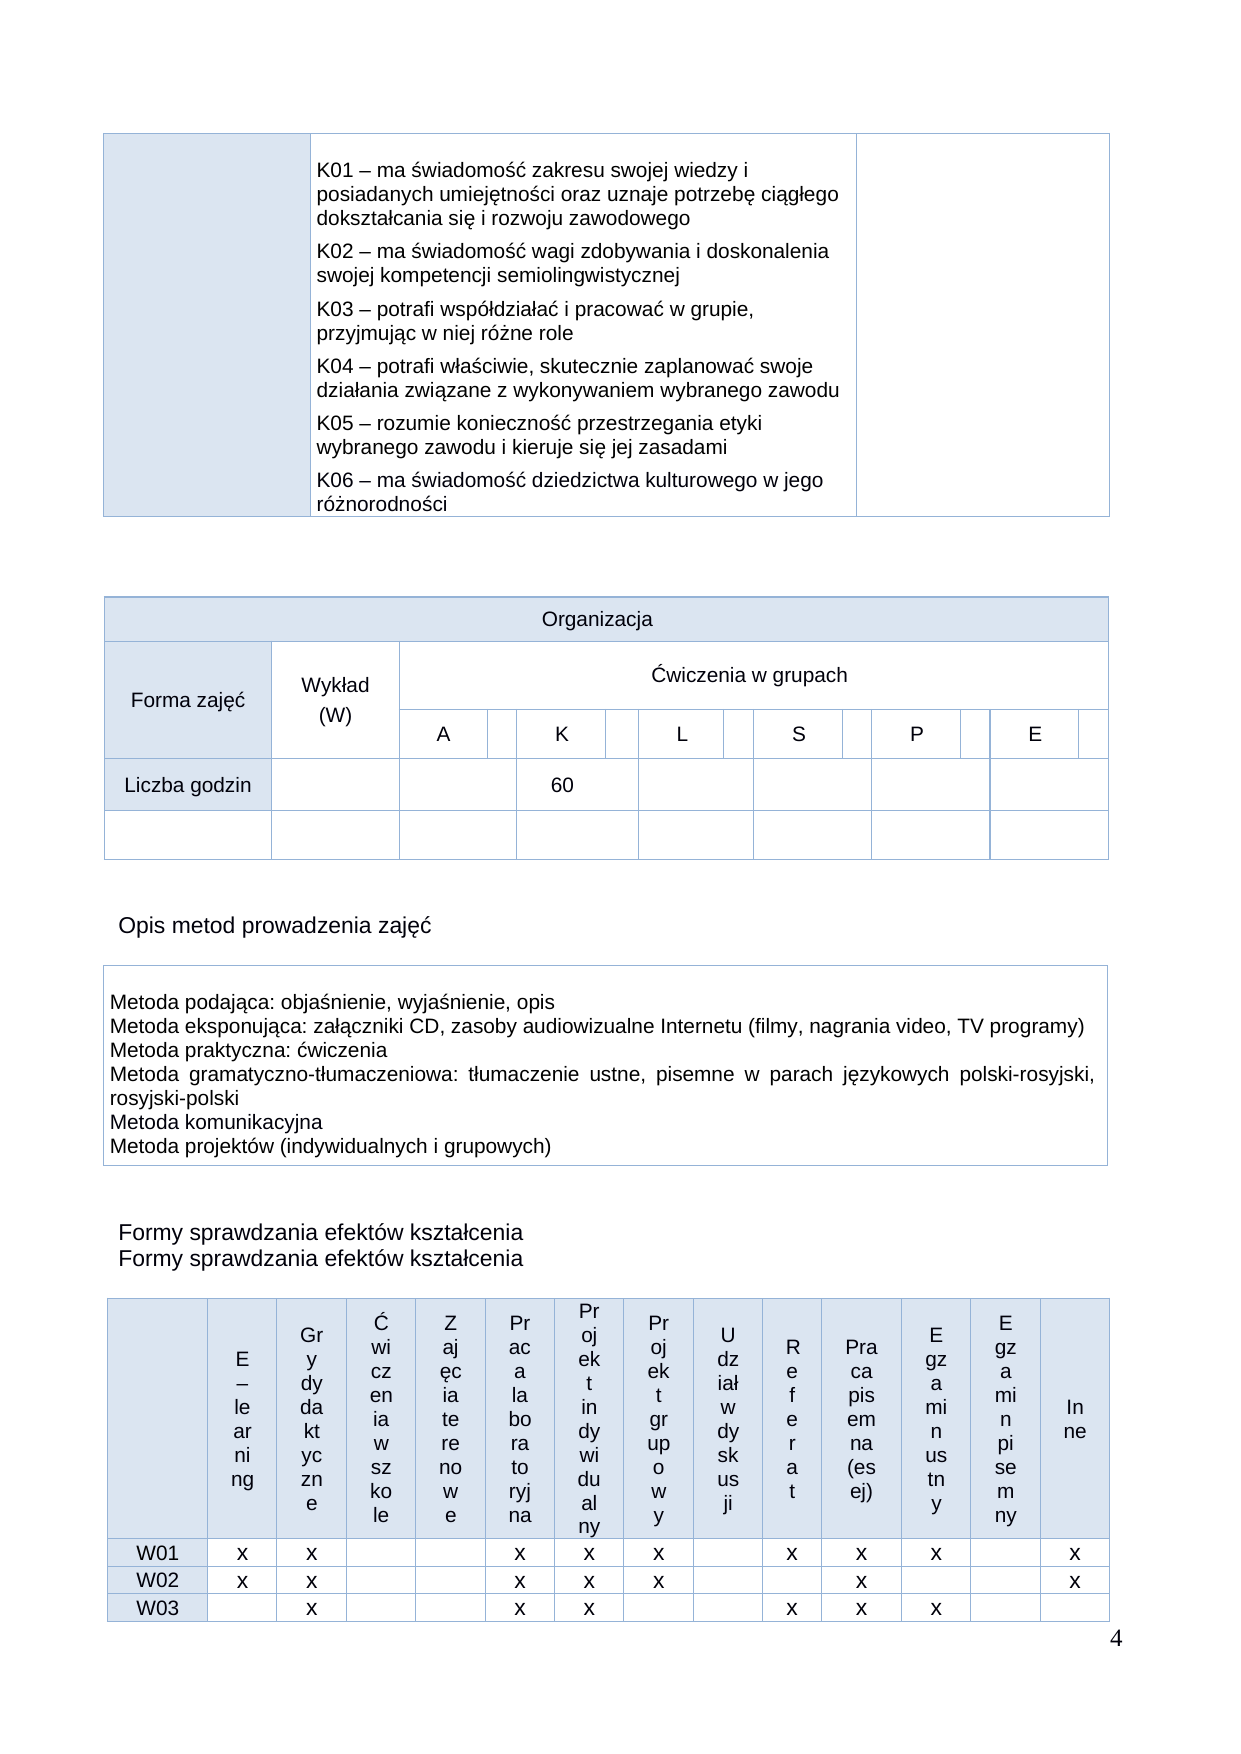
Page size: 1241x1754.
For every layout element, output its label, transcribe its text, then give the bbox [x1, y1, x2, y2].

table_cell [872, 811, 989, 858]
table_header Praca laboratoryjna [486, 1299, 554, 1538]
table_header Praca pisemna (esej) [822, 1299, 901, 1538]
table_cell [272, 811, 399, 858]
table_header E – learning [208, 1299, 276, 1538]
table_cell [694, 1539, 762, 1566]
table_cell x [277, 1567, 346, 1593]
table_cell x [486, 1594, 554, 1621]
table_cell x [822, 1594, 901, 1621]
table_cell Wykład (W) [272, 642, 399, 758]
table_cell [754, 811, 871, 858]
table_cell x [555, 1539, 623, 1566]
table_header Inne [1041, 1299, 1109, 1538]
table_cell K [517, 710, 605, 758]
table_cell 60 [517, 759, 638, 810]
table_cell [400, 759, 516, 810]
table_cell [1079, 710, 1108, 758]
table_cell [347, 1594, 415, 1621]
table_cell Forma zajęć [105, 642, 271, 758]
table_cell [754, 759, 871, 810]
table_cell x [763, 1539, 821, 1566]
table_cell x [822, 1567, 901, 1593]
table_header Gry dydaktyczne [277, 1299, 346, 1538]
table_cell [416, 1594, 485, 1621]
table_cell x [555, 1594, 623, 1621]
table_cell [694, 1594, 762, 1621]
table_cell [416, 1567, 485, 1593]
table_cell [624, 1594, 693, 1621]
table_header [104, 134, 310, 516]
table_cell [971, 1594, 1040, 1621]
table_header Ćwiczenia w szkole [347, 1299, 415, 1538]
table_cell [991, 759, 1108, 810]
table_cell x [208, 1567, 276, 1593]
table_cell x [624, 1567, 693, 1593]
table_cell x [1041, 1567, 1109, 1593]
table_cell A [400, 710, 487, 758]
table_cell x [822, 1539, 901, 1566]
table_cell x [902, 1539, 970, 1566]
table_cell x [486, 1539, 554, 1566]
table_cell x [1041, 1539, 1109, 1566]
table_header Egzamin ustny [902, 1299, 970, 1538]
table_cell [606, 710, 638, 758]
table_cell x [208, 1539, 276, 1566]
table_cell [400, 811, 516, 858]
table_header Udział w dyskusji [694, 1299, 762, 1538]
table_cell [961, 710, 989, 758]
table_cell [347, 1567, 415, 1593]
table_cell [843, 710, 871, 758]
table_cell P [872, 710, 960, 758]
table_cell E [991, 710, 1078, 758]
table_header Referat [763, 1299, 821, 1538]
table_cell [105, 811, 271, 858]
table_cell x [277, 1594, 346, 1621]
table_cell W03 [108, 1594, 207, 1621]
table_cell [991, 811, 1108, 858]
table_cell [971, 1539, 1040, 1566]
table_cell x [555, 1567, 623, 1593]
table_header Projekt indywidualny [555, 1299, 623, 1538]
table_cell [857, 134, 1109, 516]
table_cell [347, 1539, 415, 1566]
table_cell [517, 811, 638, 858]
table_cell Ćwiczenia w grupach [400, 642, 1108, 709]
table_cell [639, 811, 753, 858]
table_cell x [624, 1539, 693, 1566]
table_cell W02 [108, 1567, 207, 1593]
table_header Zajęcia terenowe [416, 1299, 485, 1538]
table_cell S [754, 710, 842, 758]
table_cell [488, 710, 516, 758]
table_cell [724, 710, 753, 758]
table_header Metoda podająca: objaśnienie, wyjaśnienie, opis Metoda eksponująca: załączniki CD, zasoby audiowizualne Internetu (filmy, nagrania video, TV programy) Metoda praktyczna: ćwiczenia Metoda gramatyczno-tłumaczeniowa: tłumaczenie ustne, pisemne w parach językowych polski-rosyjski, rosyjski-polski Metoda komunikacyjna Metoda projektów (indywidualnych i grupowych) [104, 966, 1107, 1165]
table_cell [694, 1567, 762, 1593]
table_cell L [639, 710, 723, 758]
table_cell x [763, 1594, 821, 1621]
table_cell Liczba godzin [105, 759, 271, 810]
table_cell [763, 1567, 821, 1593]
table_header Egzamin pisemny [971, 1299, 1040, 1538]
table_header Organizacja [105, 598, 1108, 641]
table_cell [1041, 1594, 1109, 1621]
table_cell [272, 759, 399, 810]
table_cell x [277, 1539, 346, 1566]
table_cell K01 – ma świadomość zakresu swojej wiedzy i posiadanych umiejętności oraz uznaje potrzebę ciągłego dokształcania się i rozwoju zawodowego K02 – ma świadomość wagi zdobywania i doskonalenia swojej kompetencji semiolingwistycznej K03 – potrafi współdziałać i pracować w grupie, przyjmując w niej różne role K04 – potrafi właściwie, skutecznie zaplanować swoje działania związane z wykonywaniem wybranego zawodu K05 – rozumie konieczność przestrzegania etyki wybranego zawodu i kieruje się jej zasadami K06 – ma świadomość dziedzictwa kulturowego w jego różnorodności [311, 134, 856, 516]
table_cell W01 [108, 1539, 207, 1566]
table_cell [971, 1567, 1040, 1593]
table_cell [639, 759, 753, 810]
table_cell [416, 1539, 485, 1566]
table_cell [902, 1567, 970, 1593]
table_header Projekt grupowy [624, 1299, 693, 1538]
table_cell [208, 1594, 276, 1621]
table_cell x [902, 1594, 970, 1621]
table_cell x [486, 1567, 554, 1593]
text Opis metod prowadzenia zajęć [118, 912, 1122, 938]
table_cell [872, 759, 989, 810]
text Formy sprawdzania efektów kształcenia [118, 1219, 1122, 1245]
text Formy sprawdzania efektów kształcenia [118, 1245, 1122, 1271]
table_header [108, 1299, 207, 1538]
